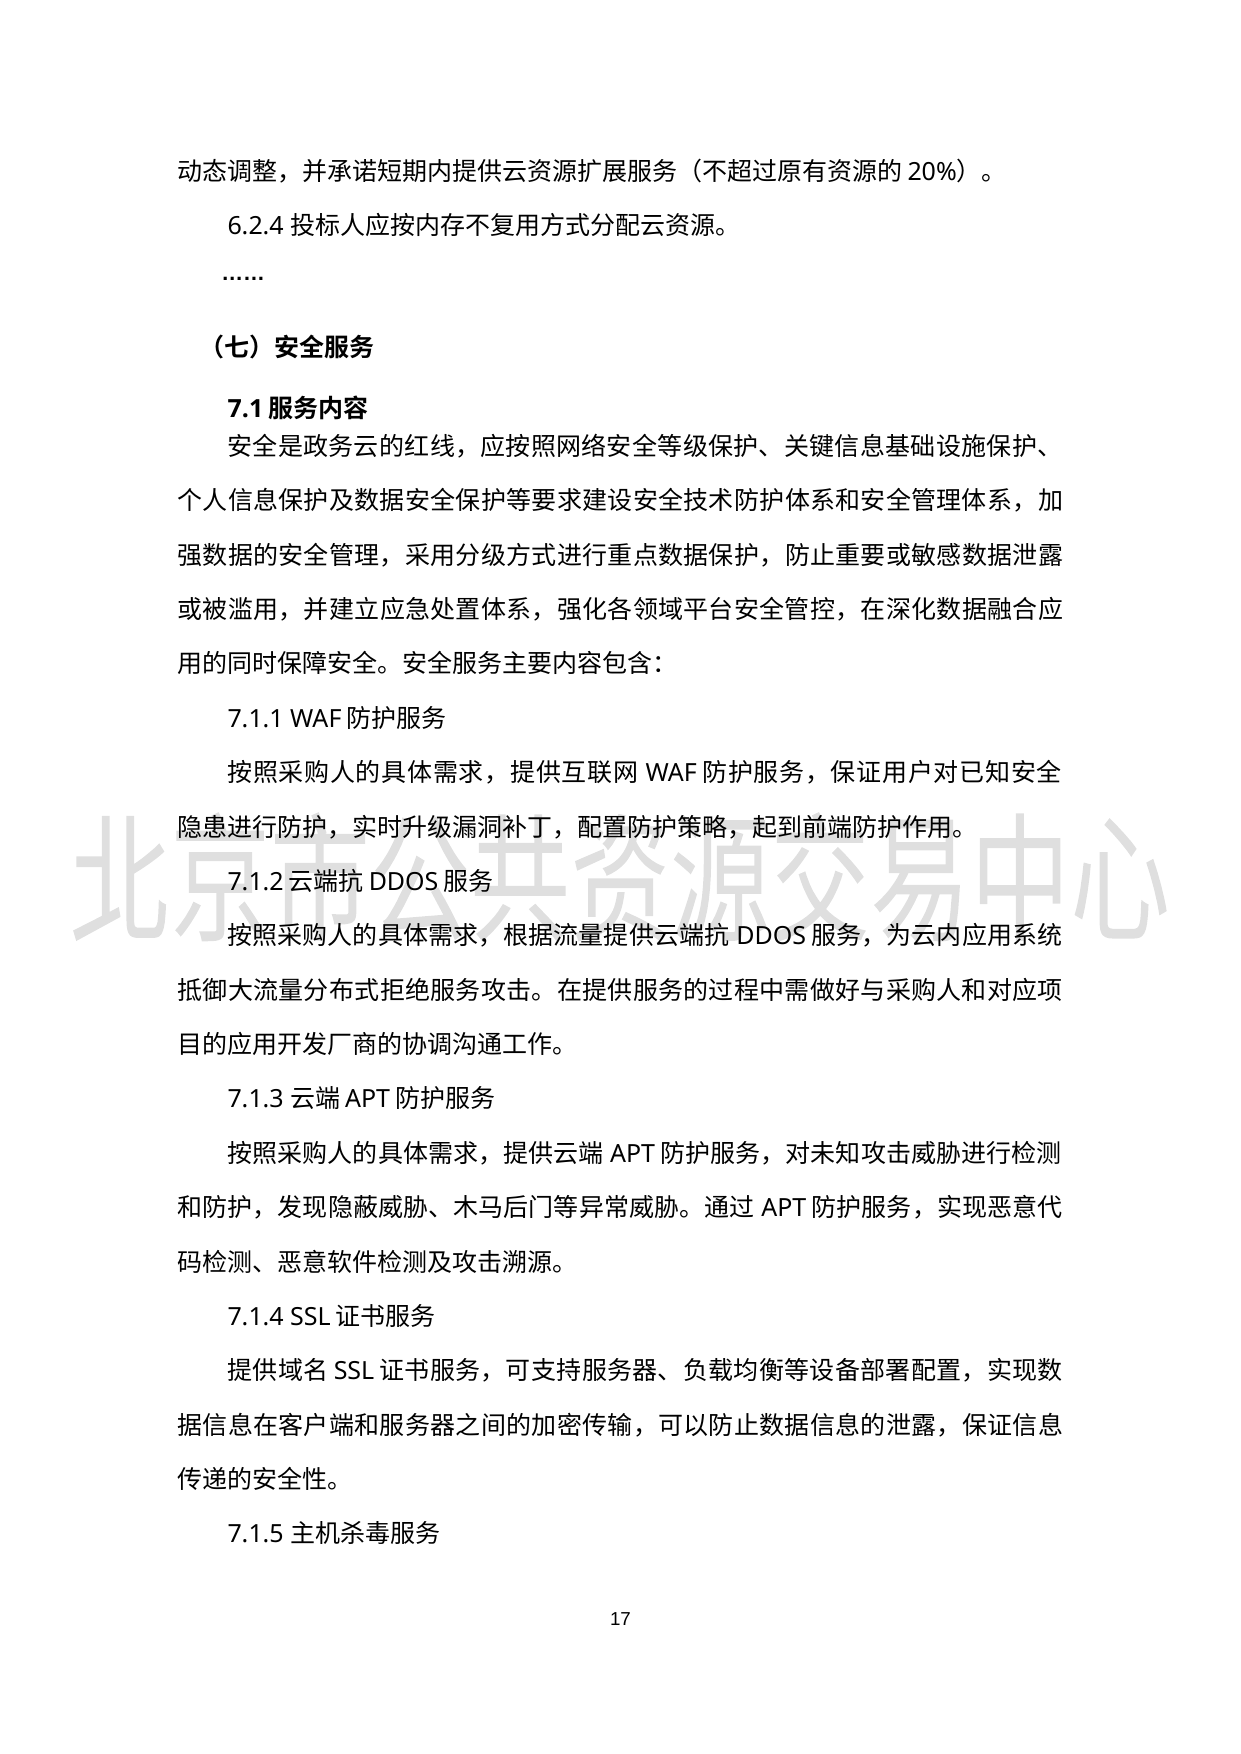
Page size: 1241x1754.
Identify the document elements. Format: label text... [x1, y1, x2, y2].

subtitle （七）安全服务 [199, 325, 1063, 365]
text 安全是政务云的红线，应按照网络安全等级保护、关键信息基础设施保护、个人信息保护及数据安全保护等要求建设安全技术防护体系和安全管理体系，加强数据的安全管理，采用分级方式进行重点数据保护，防止重要或敏感数据泄露或被滥用，并建立应急处置体系，强化各领域平台安全管控，在深化数据融合应用的同时保障安全。安全服务主要内容包含： [177, 426, 1063, 680]
text 7.1服务内容 [177, 386, 1063, 426]
text 6.2.4 投标人应按内存不复用方式分配云资源。 [177, 206, 1063, 242]
text 7.1.4 SSL证书服务 [177, 1296, 1063, 1333]
text 按照采购人的具体需求，提供云端APT防护服务，对未知攻击威胁进行检测和防护，发现隐蔽威胁、木马后门等异常威胁。通过APT防护服务，实现恶意代码检测、恶意软件检测及攻击溯源。 [177, 1133, 1063, 1278]
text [177, 151, 1063, 188]
text 7.1.3 云端APT防护服务 [177, 1079, 1063, 1115]
text 7.1.5 主机杀毒服务 [177, 1514, 1063, 1550]
text 7.1.1 WAF防护服务 [177, 698, 1063, 734]
text 按照采购人的具体需求，根据流量提供云端抗DDOS服务，为云内应用系统抵御大流量分布式拒绝服务攻击。在提供服务的过程中需做好与采购人和对应项目的应用开发厂商的协调沟通工作。 [177, 916, 1063, 1061]
text 7.1.2云端抗DDOS服务 [177, 861, 1063, 898]
text 按照采购人的具体需求，提供互联网WAF防护服务，保证用户对已知安全隐患进行防护，实时升级漏洞补丁，配置防护策略，起到前端防护作用。 [177, 753, 1063, 843]
text …… [177, 260, 1063, 285]
text 提供域名SSL证书服务，可支持服务器、负载均衡等设备部署配置，实现数据信息在客户端和服务器之间的加密传输，可以防止数据信息的泄露，保证信息传递的安全性。 [177, 1351, 1063, 1496]
